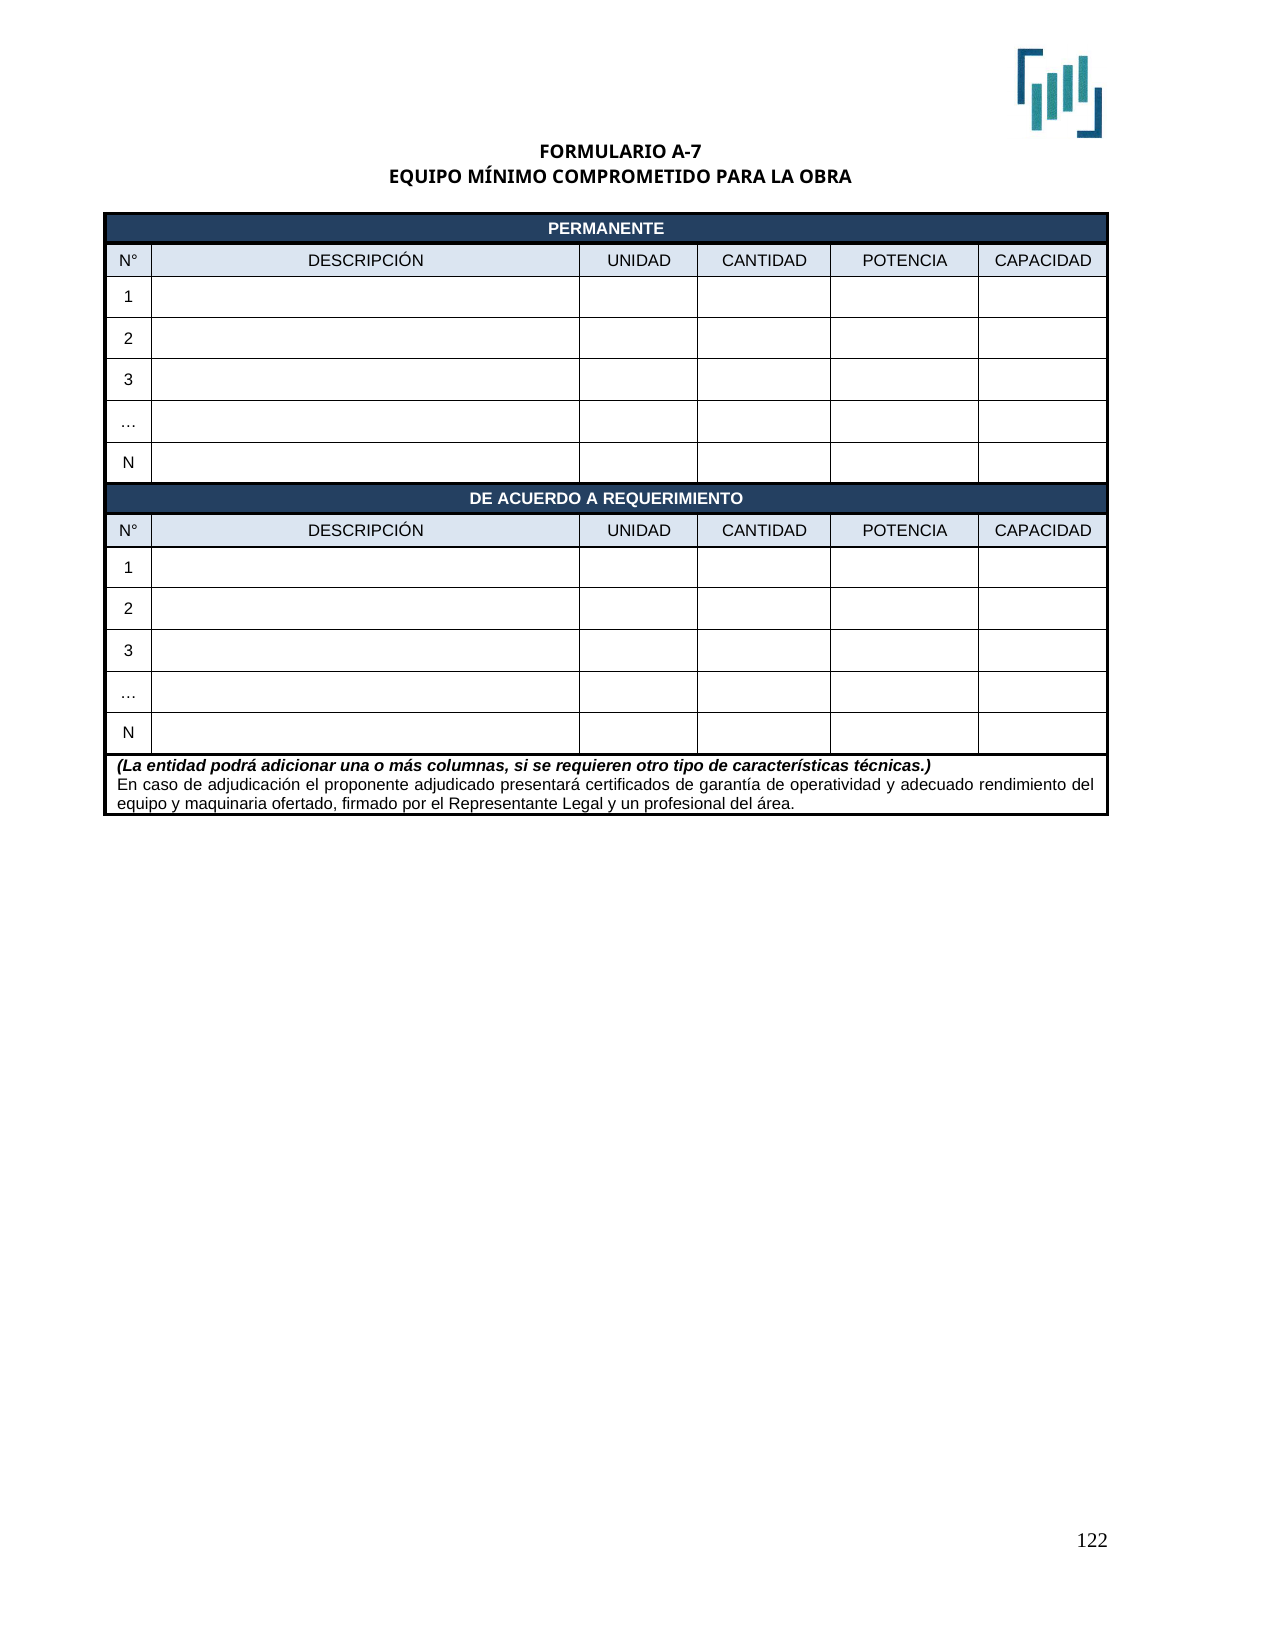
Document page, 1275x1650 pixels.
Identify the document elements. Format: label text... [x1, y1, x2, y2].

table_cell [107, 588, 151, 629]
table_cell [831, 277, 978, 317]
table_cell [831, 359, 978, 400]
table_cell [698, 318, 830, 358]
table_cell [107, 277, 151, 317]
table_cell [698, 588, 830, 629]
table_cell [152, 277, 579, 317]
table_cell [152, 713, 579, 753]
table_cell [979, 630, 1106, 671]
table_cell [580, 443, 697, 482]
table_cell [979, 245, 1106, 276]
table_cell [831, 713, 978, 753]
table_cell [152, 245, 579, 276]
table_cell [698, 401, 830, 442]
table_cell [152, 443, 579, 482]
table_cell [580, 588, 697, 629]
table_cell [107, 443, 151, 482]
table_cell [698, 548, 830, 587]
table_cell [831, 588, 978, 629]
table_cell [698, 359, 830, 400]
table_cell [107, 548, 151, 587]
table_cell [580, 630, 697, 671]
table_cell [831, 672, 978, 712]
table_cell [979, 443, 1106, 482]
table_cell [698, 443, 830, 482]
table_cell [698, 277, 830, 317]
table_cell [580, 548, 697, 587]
text FORMULARIO A-7 [133, 138, 1107, 164]
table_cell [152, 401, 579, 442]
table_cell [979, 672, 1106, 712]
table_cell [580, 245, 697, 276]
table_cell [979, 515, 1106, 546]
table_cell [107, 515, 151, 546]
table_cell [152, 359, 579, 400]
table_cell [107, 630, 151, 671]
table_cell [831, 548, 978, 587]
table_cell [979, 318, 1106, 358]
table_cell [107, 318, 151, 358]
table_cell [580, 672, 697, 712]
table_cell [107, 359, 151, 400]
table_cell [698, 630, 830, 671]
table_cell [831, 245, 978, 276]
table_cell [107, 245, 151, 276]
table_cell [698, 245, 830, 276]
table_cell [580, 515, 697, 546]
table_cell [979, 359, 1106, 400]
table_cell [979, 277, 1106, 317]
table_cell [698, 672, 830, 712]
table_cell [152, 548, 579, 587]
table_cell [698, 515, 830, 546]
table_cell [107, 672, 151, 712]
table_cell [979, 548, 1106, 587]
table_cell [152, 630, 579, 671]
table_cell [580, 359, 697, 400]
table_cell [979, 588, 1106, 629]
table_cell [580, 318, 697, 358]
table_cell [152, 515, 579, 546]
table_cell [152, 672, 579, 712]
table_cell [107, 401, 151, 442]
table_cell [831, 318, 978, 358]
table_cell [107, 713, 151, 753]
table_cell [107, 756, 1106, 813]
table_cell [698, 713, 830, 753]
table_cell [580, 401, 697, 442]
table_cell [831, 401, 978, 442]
picture [1006, 44, 1108, 139]
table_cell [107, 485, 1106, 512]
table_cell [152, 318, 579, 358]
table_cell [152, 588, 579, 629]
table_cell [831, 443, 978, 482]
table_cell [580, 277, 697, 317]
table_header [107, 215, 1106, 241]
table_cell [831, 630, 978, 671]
text EQUIPO MÍNIMO COMPROMETIDO PARA LA OBRA [133, 164, 1107, 189]
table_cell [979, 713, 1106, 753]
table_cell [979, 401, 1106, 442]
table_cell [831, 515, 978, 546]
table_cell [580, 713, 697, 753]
